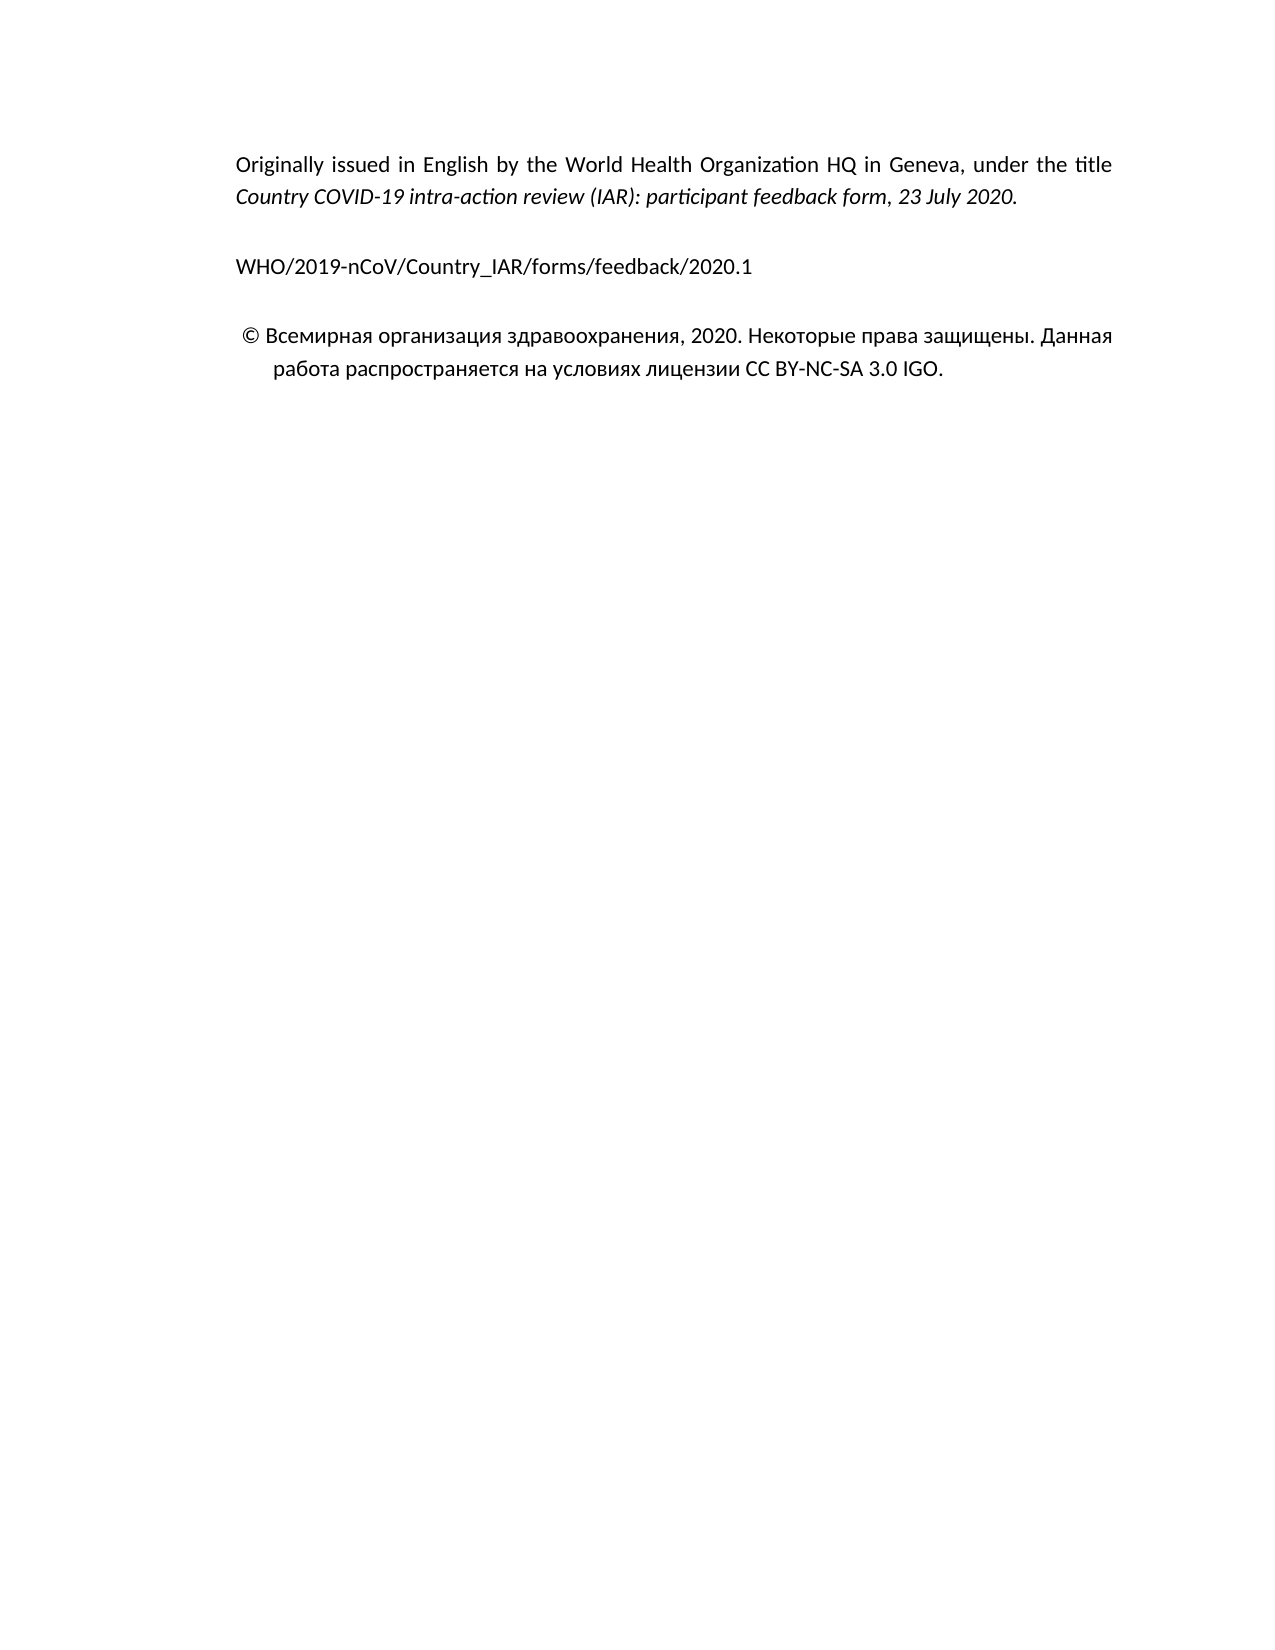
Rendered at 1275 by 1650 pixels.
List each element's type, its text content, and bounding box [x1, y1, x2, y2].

table_header Originally issued in English by the World Health Organization HQ in Geneva, under the title Country COVID-19 intra-action review (‎‎‎‎‎‎‎IAR)‎‎‎‎‎‎‎: participant feedback form, 23 July 2020. WHO/2019-nCoV/Country_IAR/forms/feedback/2020.1 © Всемирная организация здравоохранения, 2020. Некоторые права защищены. Данная работа распространяется на условиях лицензии CC BY-NC-SA 3.0 IGO. [224, 150, 1125, 493]
